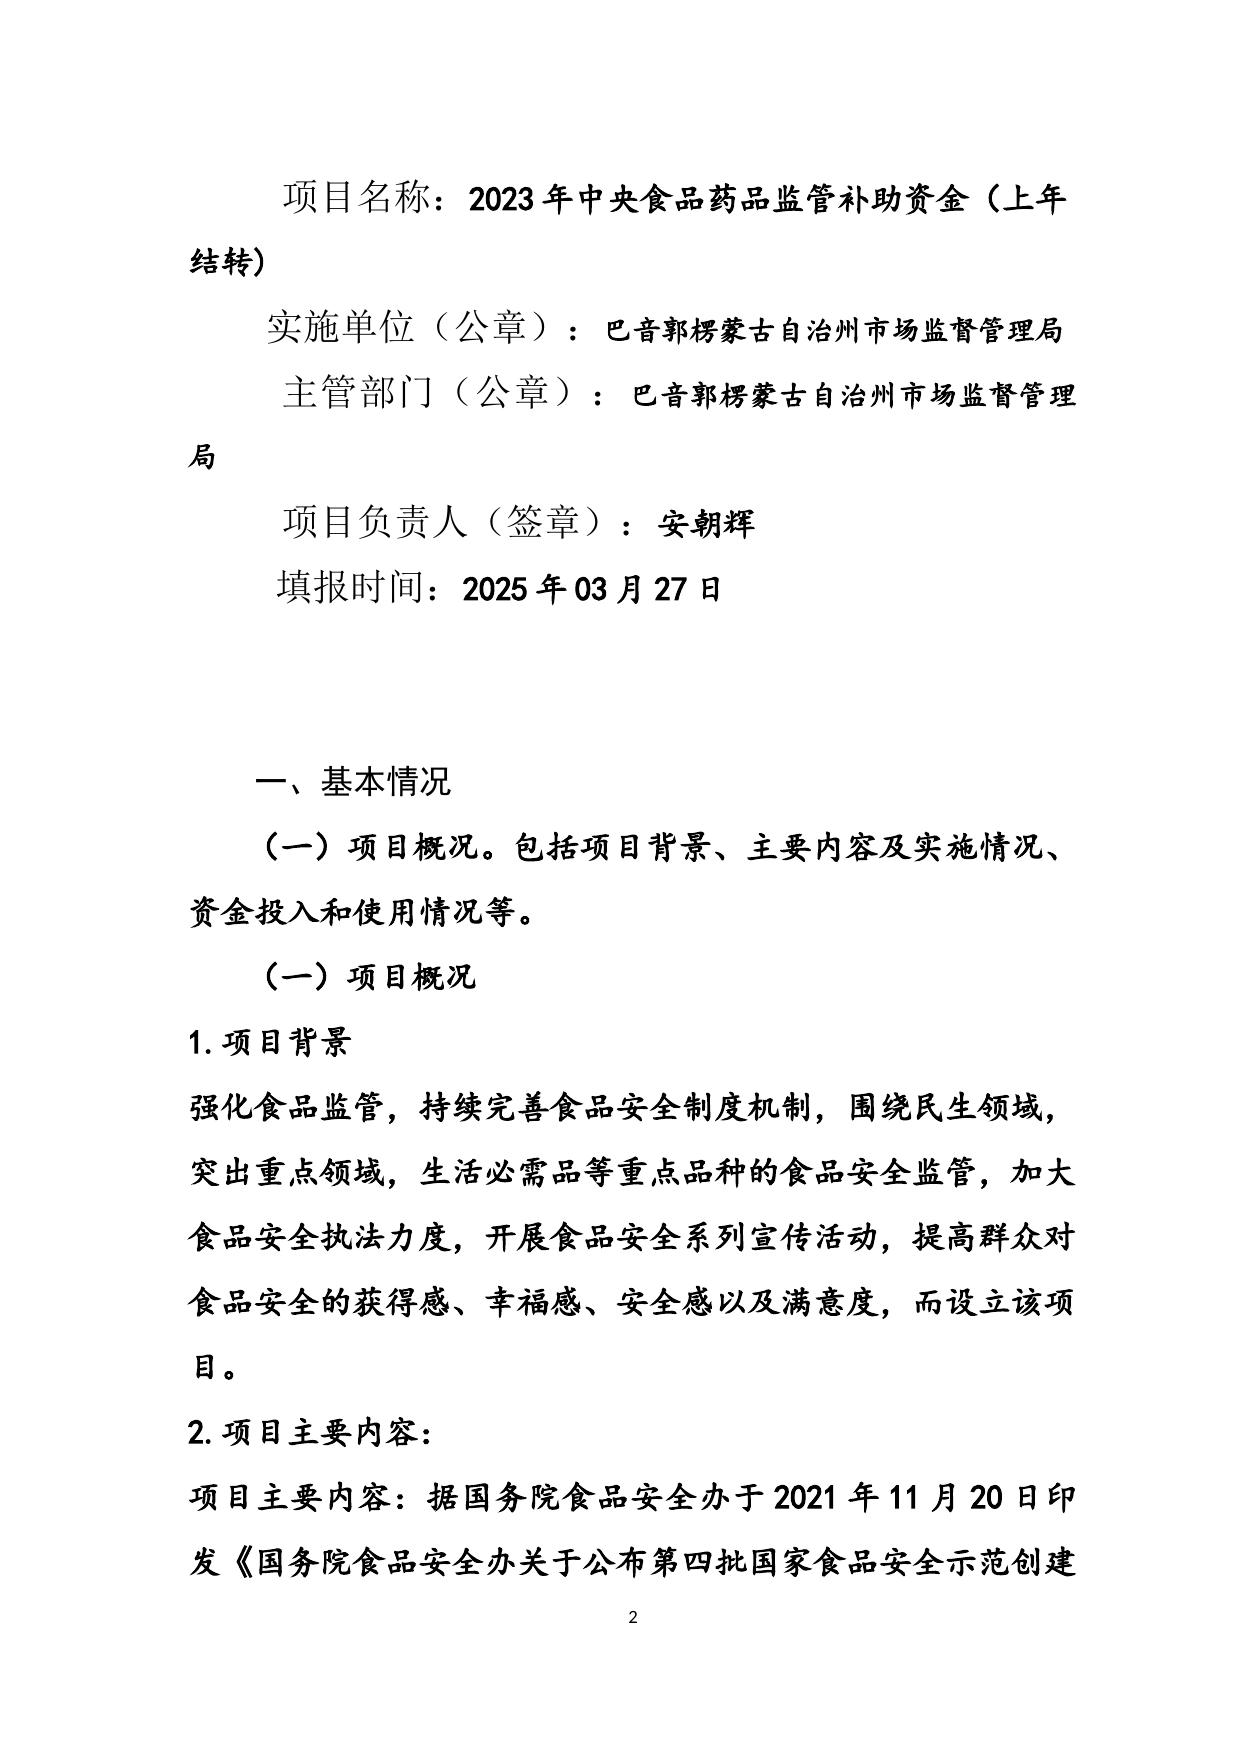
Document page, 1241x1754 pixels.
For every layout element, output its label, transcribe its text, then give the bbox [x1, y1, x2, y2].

text （一）项目概况。包括项目背景、主要内容及实施情况、资金投入和使用情况等。 [187, 812, 1078, 942]
text 一、基本情况 [187, 747, 1078, 812]
text 实施单位（公章）：巴音郭楞蒙古自治州市场监督管理局 [187, 292, 1078, 357]
text 填报时间：2025年03月27日 [216, 552, 1078, 617]
text 主管部门（公章）：巴音郭楞蒙古自治州市场监督管理局 [187, 357, 1078, 487]
text 项目负责人（签章）：安朝辉 [187, 487, 1078, 552]
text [187, 942, 1078, 1592]
text 项目名称：2023年中央食品药品监管补助资金（上年结转) [187, 162, 1078, 292]
